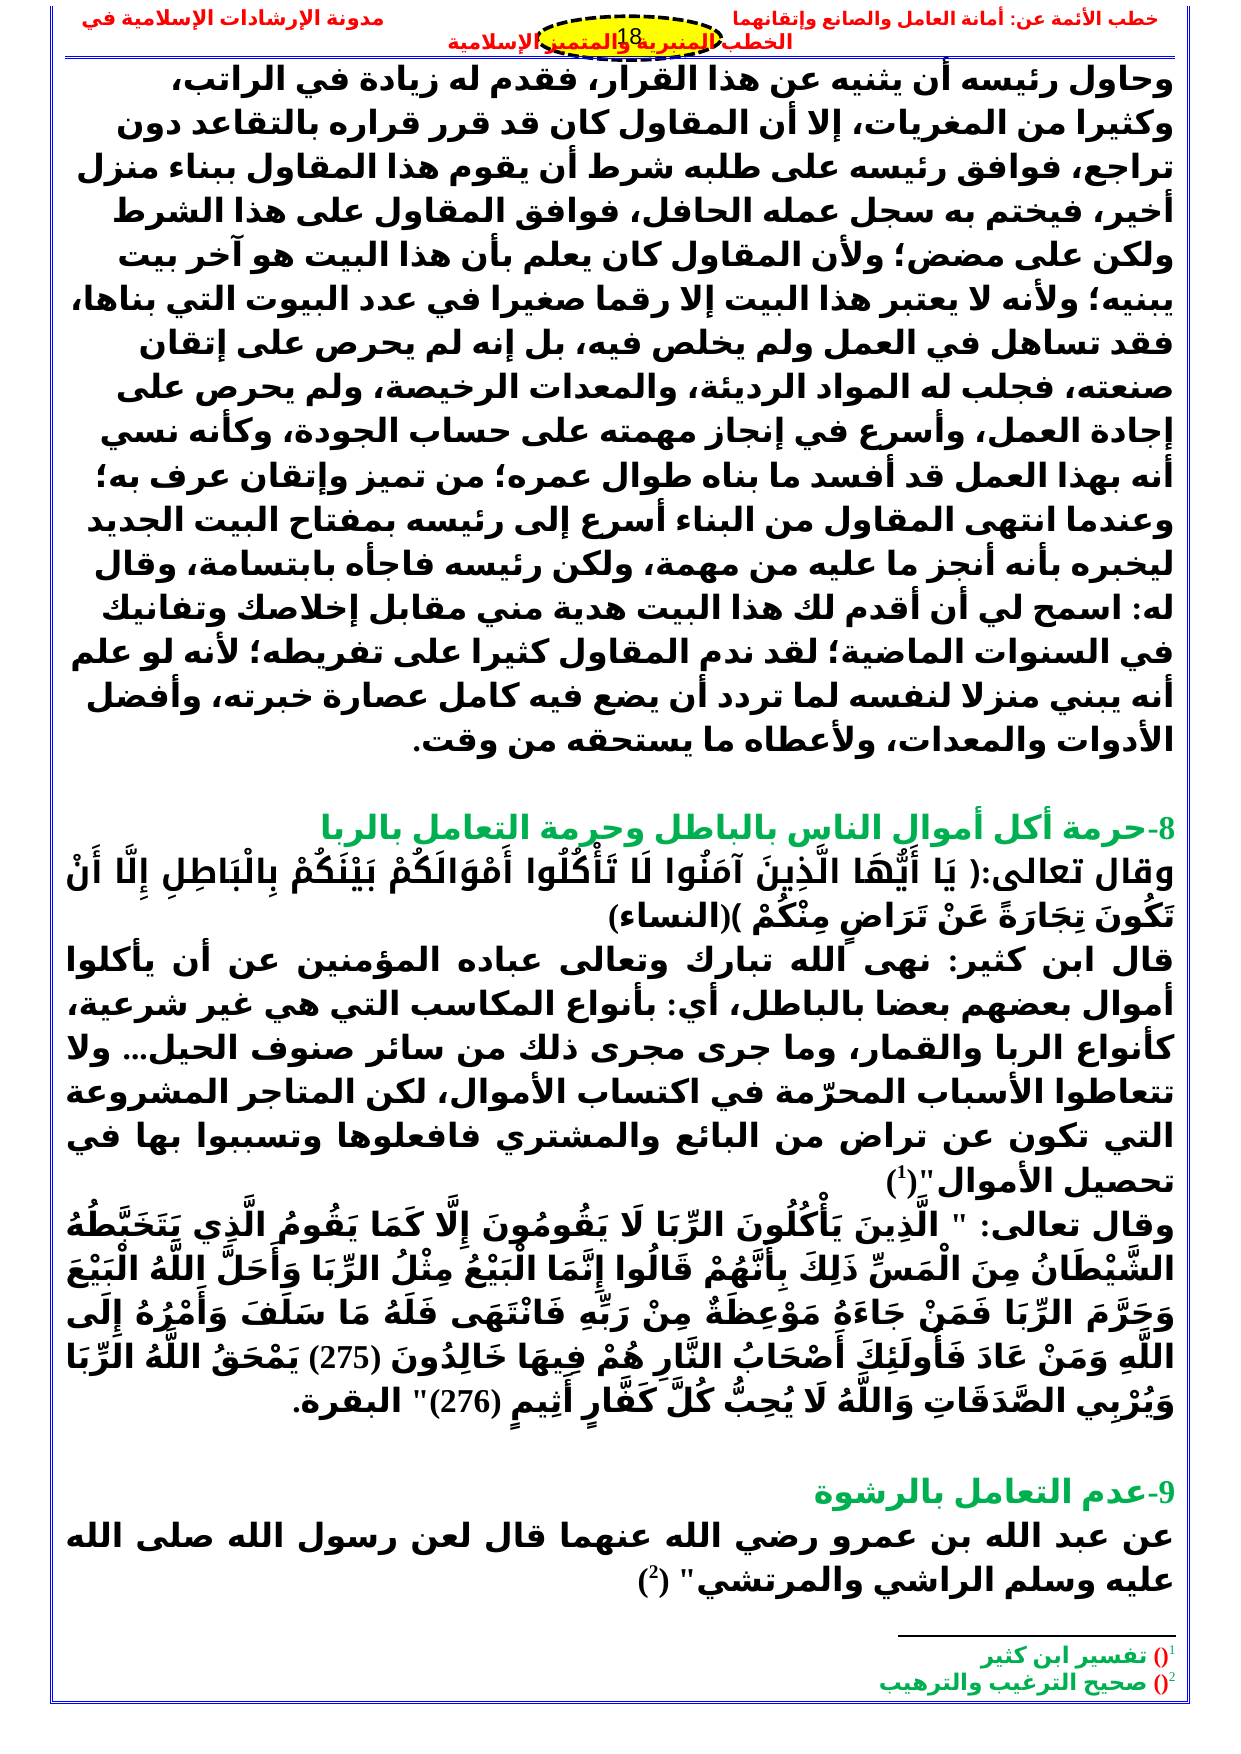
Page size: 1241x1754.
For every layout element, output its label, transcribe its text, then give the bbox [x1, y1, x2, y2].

text 9-عدم التعامل بالرشوة [65, 1472, 1175, 1510]
text وقال تعالى: " الَّذِينَ يَأْكُلُونَ الرِّبَا لَا يَقُومُونَ إِلَّا كَمَا يَقُومُ الَّذِي يَتَخَبَّطُهُ الشَّيْطَانُ مِنَ الْمَسِّ ذَلِكَ بِأَنَّهُمْ قَالُوا إِنَّمَا الْبَيْعُ مِثْلُ الرِّبَا وَأَحَلَّ اللَّهُ الْبَيْعَ وَحَرَّمَ الرِّبَا فَمَنْ جَاءَهُ مَوْعِظَةٌ مِنْ رَبِّهِ فَانْتَهَى فَلَهُ مَا سَلَفَ وَأَمْرُهُ إِلَى اللَّهِ وَمَنْ عَادَ فَأُولَئِكَ أَصْحَابُ النَّارِ هُمْ فِيهَا خَالِدُونَ (275) يَمْحَقُ اللَّهُ الرِّبَا وَيُرْبِي الصَّدَقَاتِ وَاللَّهُ لَا يُحِبُّ كُلَّ كَفَّارٍ أَثِيمٍ (276)" البقرة. [65, 1205, 1175, 1419]
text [65, 59, 1175, 758]
text وقال تعالى:﴿ يَا أَيُّهَا الَّذِينَ آمَنُوا لَا تَأْكُلُوا أَمْوَالَكُمْ بَيْنَكُمْ بِالْبَاطِلِ إِلَّا أَنْ تَكُونَ تِجَارَةً عَنْ تَرَاضٍ مِنْكُمْ ﴾(النساء) [65, 852, 1175, 935]
text قال ابن كثير: نهى الله تبارك وتعالى عباده المؤمنين عن أن يأكلوا أموال بعضهم بعضا بالباطل، أي: بأنواع المكاسب التي هي غير شرعية، كأنواع الربا والقمار، وما جرى مجرى ذلك من سائر صنوف الحيل... ولا تتعاطوا الأسباب المحرّمة في اكتساب الأموال، لكن المتاجر المشروعة التي تكون عن تراض من البائع والمشتري فافعلوها وتسببوا بها في تحصيل الأموال"() [65, 941, 1175, 1199]
text 8-حرمة أكل أموال الناس بالباطل وحرمة التعامل بالربا [65, 764, 1175, 847]
text عن عبد الله بن عمرو رضي الله عنهما قال لعن رسول الله صلى الله عليه وسلم الراشي والمرتشي" () [65, 1516, 1175, 1598]
